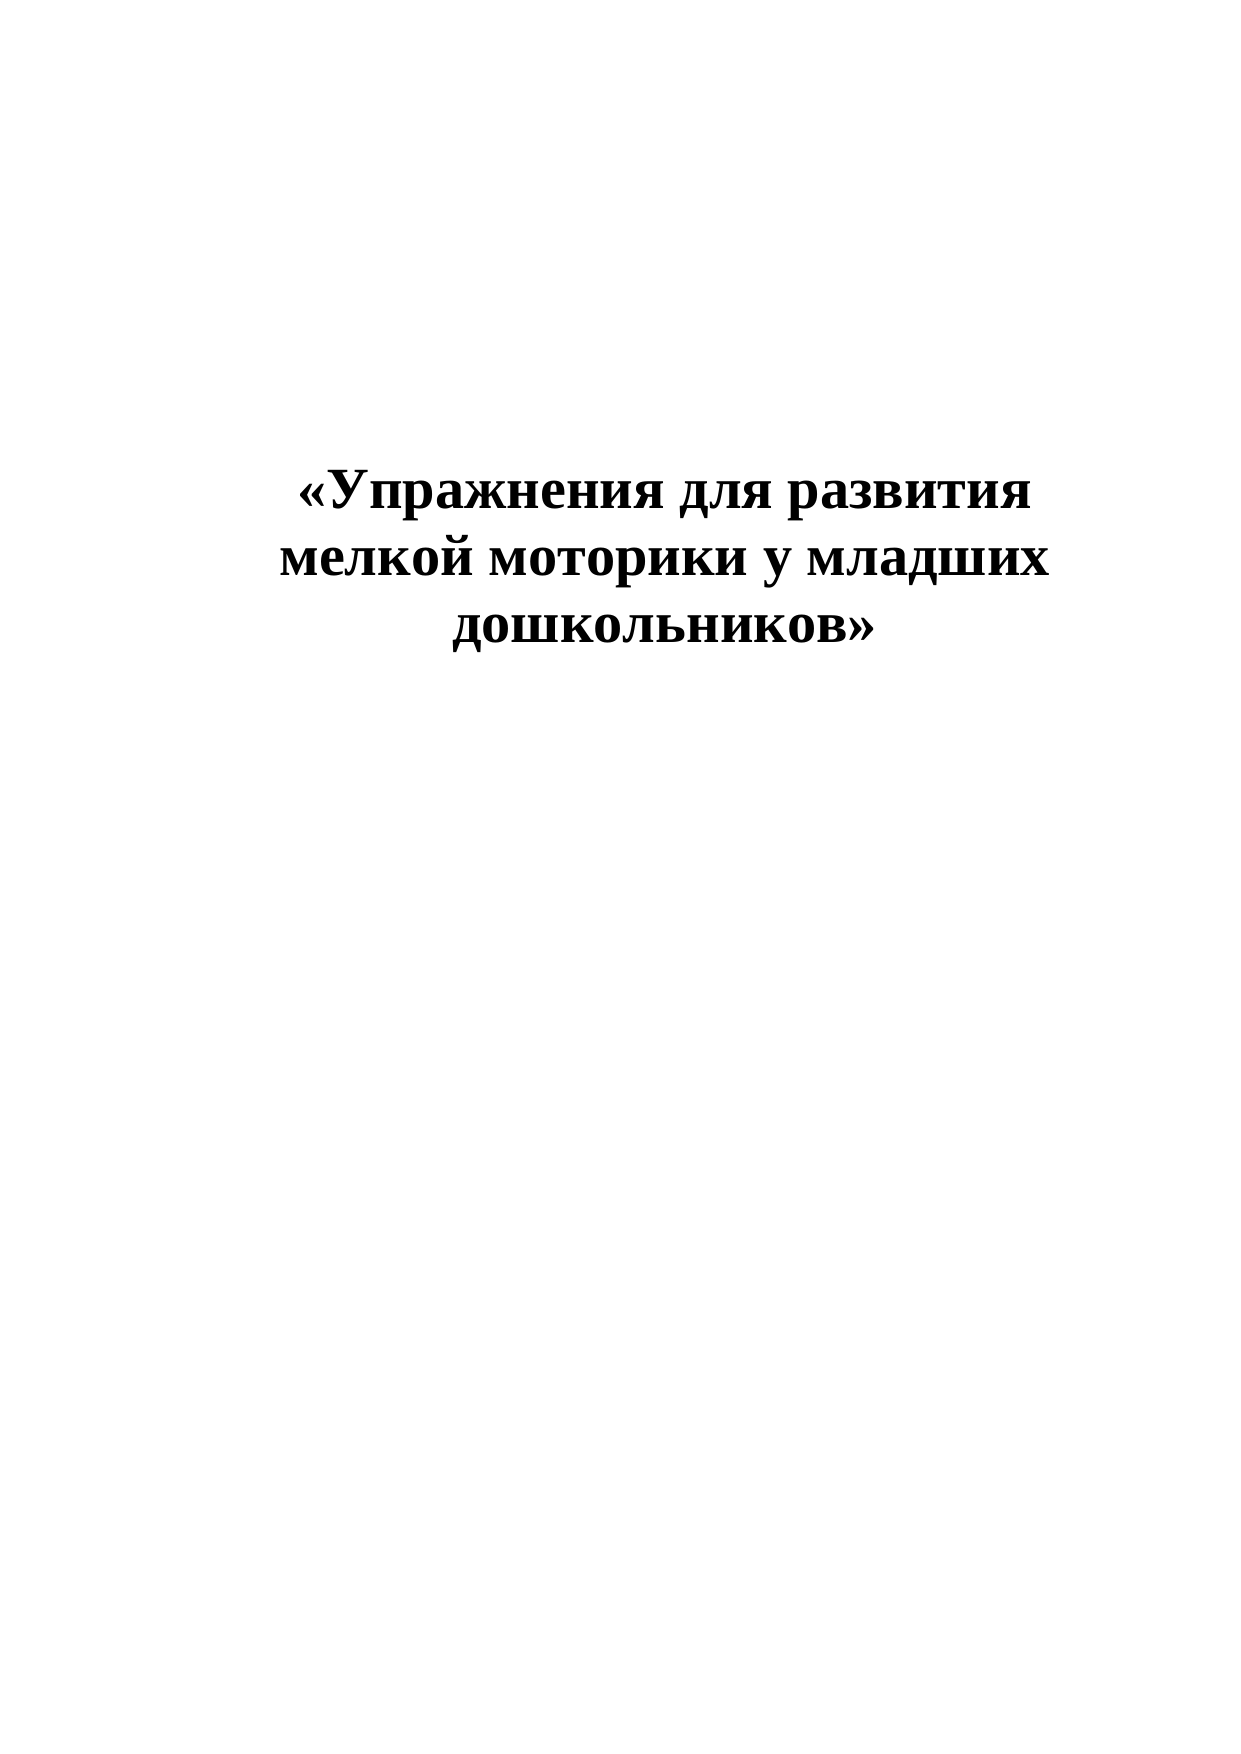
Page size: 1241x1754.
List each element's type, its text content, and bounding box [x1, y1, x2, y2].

text мелкой моторики у младших дошкольников» [177, 521, 1152, 655]
text «Упражнения для развития [177, 453, 1152, 521]
